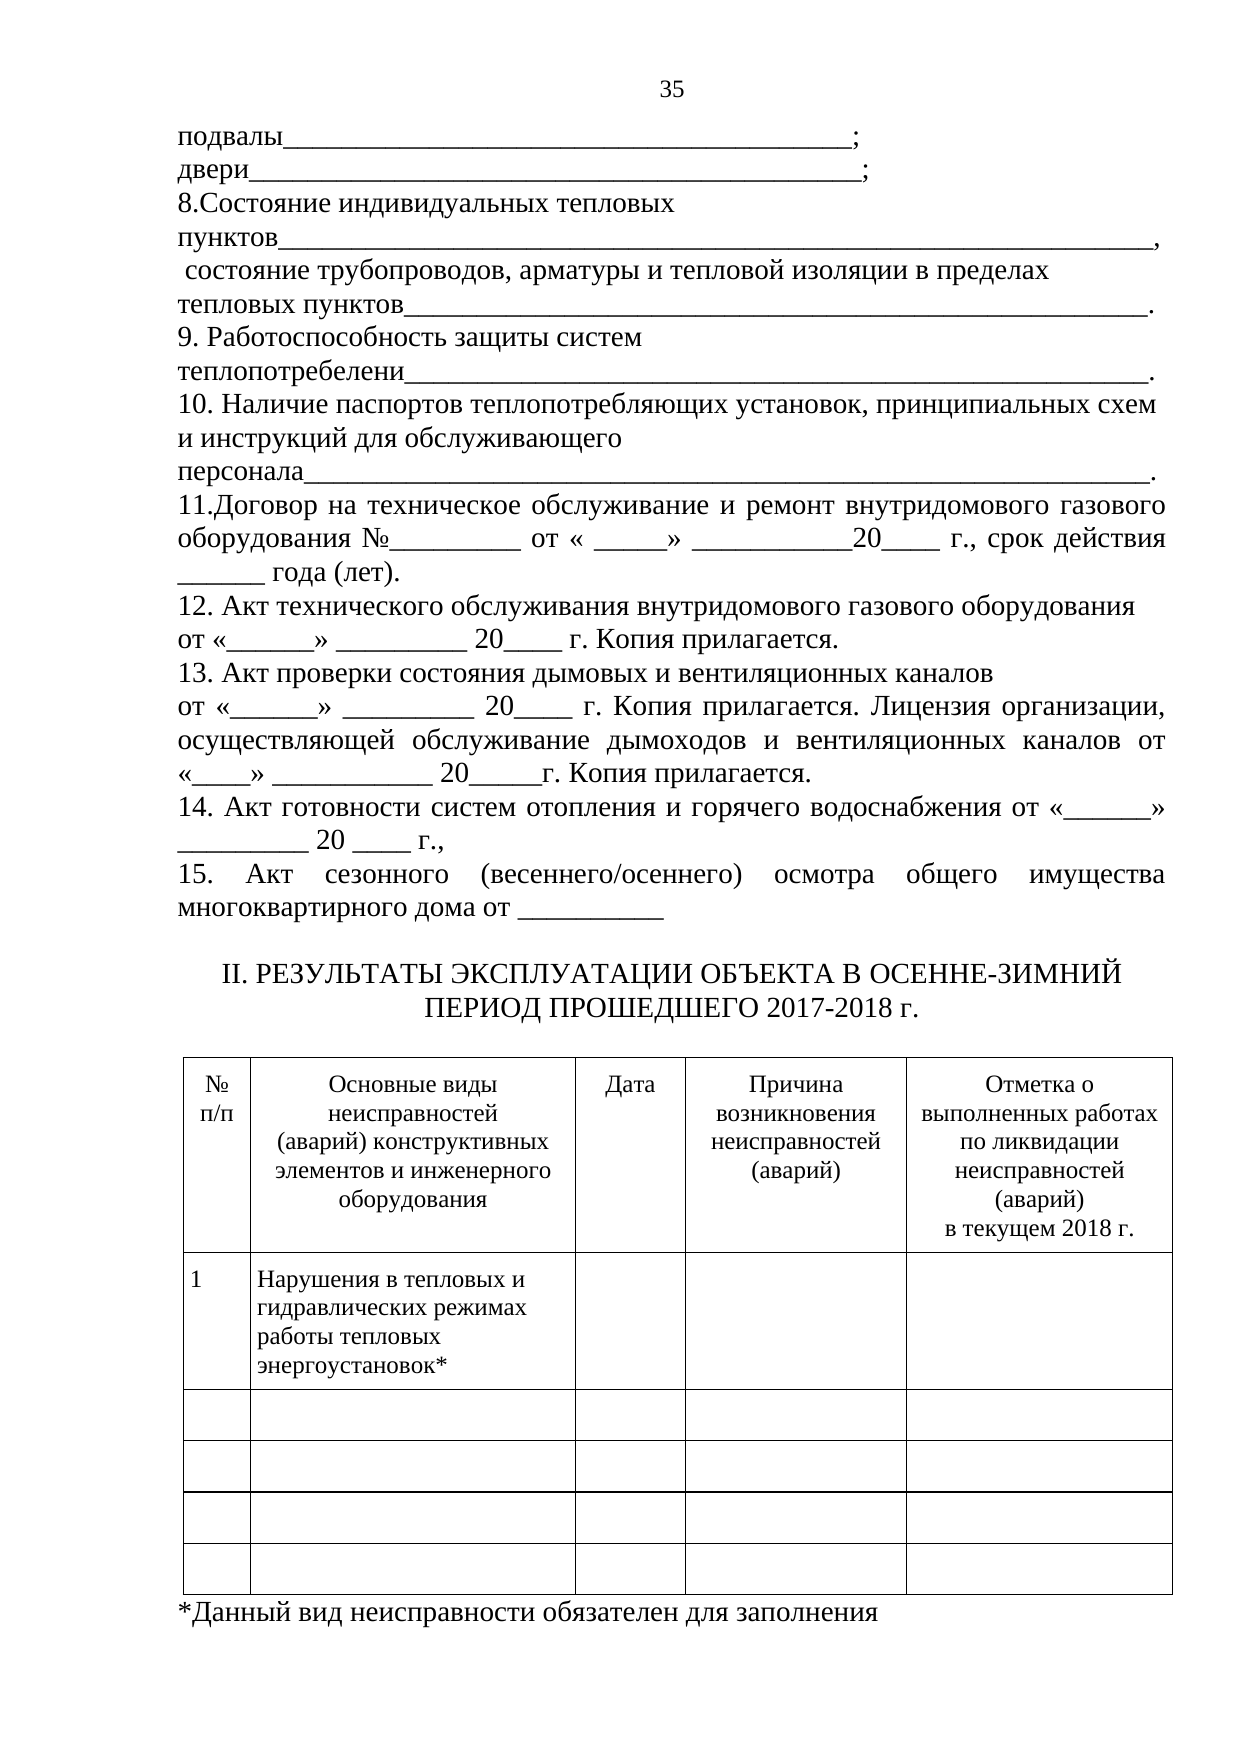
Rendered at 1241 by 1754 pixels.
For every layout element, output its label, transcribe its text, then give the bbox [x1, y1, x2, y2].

text II. РЕЗУЛЬТАТЫ ЭКСПЛУАТАЦИИ ОБЪЕКТА В осенне-зимний период ПРОШЕДШЕГО 2017-2018 г. [177, 957, 1166, 1024]
text 13. Акт проверки состояния дымовых и вентиляционных каналов [177, 655, 1166, 688]
table_cell [576, 1544, 685, 1593]
table_header Отметка о выполненных работах по ликвидации неисправностей (аварий) в текущем 2018 г. [907, 1058, 1172, 1252]
table_cell [184, 1441, 250, 1491]
table_cell [576, 1390, 685, 1440]
text *Данный вид неисправности обязателен для заполнения [177, 1594, 1166, 1628]
table_cell [907, 1253, 1172, 1389]
table_cell [907, 1544, 1172, 1593]
text 8.Состояние индивидуальных тепловых [177, 185, 1166, 219]
table_cell [686, 1441, 906, 1491]
text от «______» _________ 20____ г. Копия прилагается. [177, 621, 1166, 655]
table_cell [251, 1390, 575, 1440]
table_cell [686, 1253, 906, 1389]
table_cell [251, 1544, 575, 1593]
text 14. Акт готовности систем отопления и горячего водоснабжения от «______» _________ 20 ____ г., [177, 789, 1166, 856]
table_cell [907, 1441, 1172, 1491]
table_header Причина возникновения неисправностей (аварий) [686, 1058, 906, 1252]
text 11.Договор на техническое обслуживание и ремонт внутридомового газового оборудования №_________ от « _____» ___________20____ г., срок действия ______ года (лет). [177, 487, 1166, 588]
text состояние трубопроводов, арматуры и тепловой изоляции в пределах тепловых пунктов___________________________________________________. [177, 252, 1166, 319]
text пунктов____________________________________________________________, [177, 219, 1166, 252]
table_cell [576, 1441, 685, 1491]
text 12. Акт технического обслуживания внутридомового газового оборудования [177, 588, 1166, 621]
text 9. Работоспособность защиты систем теплопотребелени___________________________________________________. [177, 319, 1166, 386]
table_cell [576, 1493, 685, 1542]
text от «______» _________ 20____ г. Копия прилагается. Лицензия организации, осуществляющей обслуживание дымоходов и вентиляционных каналов от «____» ___________ 20_____г. Копия прилагается. [177, 688, 1166, 789]
table_cell [686, 1390, 906, 1440]
table_cell [251, 1441, 575, 1491]
table_cell [686, 1544, 906, 1593]
table_header Дата [576, 1058, 685, 1252]
table_header № п/п [184, 1058, 250, 1252]
table_cell [907, 1493, 1172, 1542]
table_header Основные виды неисправностей (аварий) конструктивных элементов и инженерного оборудования [251, 1058, 575, 1252]
text персонала__________________________________________________________. [177, 453, 1166, 487]
text подвалы_______________________________________; [177, 118, 1166, 152]
table_cell [907, 1390, 1172, 1440]
table_cell [576, 1253, 685, 1389]
table_cell Нарушения в тепловых и гидравлических режимах работы тепловых энергоустановок* [251, 1253, 575, 1389]
text 10. Наличие паспортов теплопотребляющих установок, принципиальных схем и инструкций для обслуживающего [177, 386, 1166, 453]
table_cell [686, 1493, 906, 1542]
text двери__________________________________________; [177, 152, 1166, 185]
text 15. Акт сезонного (весеннего/осеннего) осмотра общего имущества многоквартирного дома от __________ [177, 856, 1166, 923]
table_cell [184, 1544, 250, 1593]
table_cell [184, 1493, 250, 1542]
table_cell [184, 1390, 250, 1440]
table_cell 1 [184, 1253, 250, 1389]
table_cell [251, 1493, 575, 1542]
